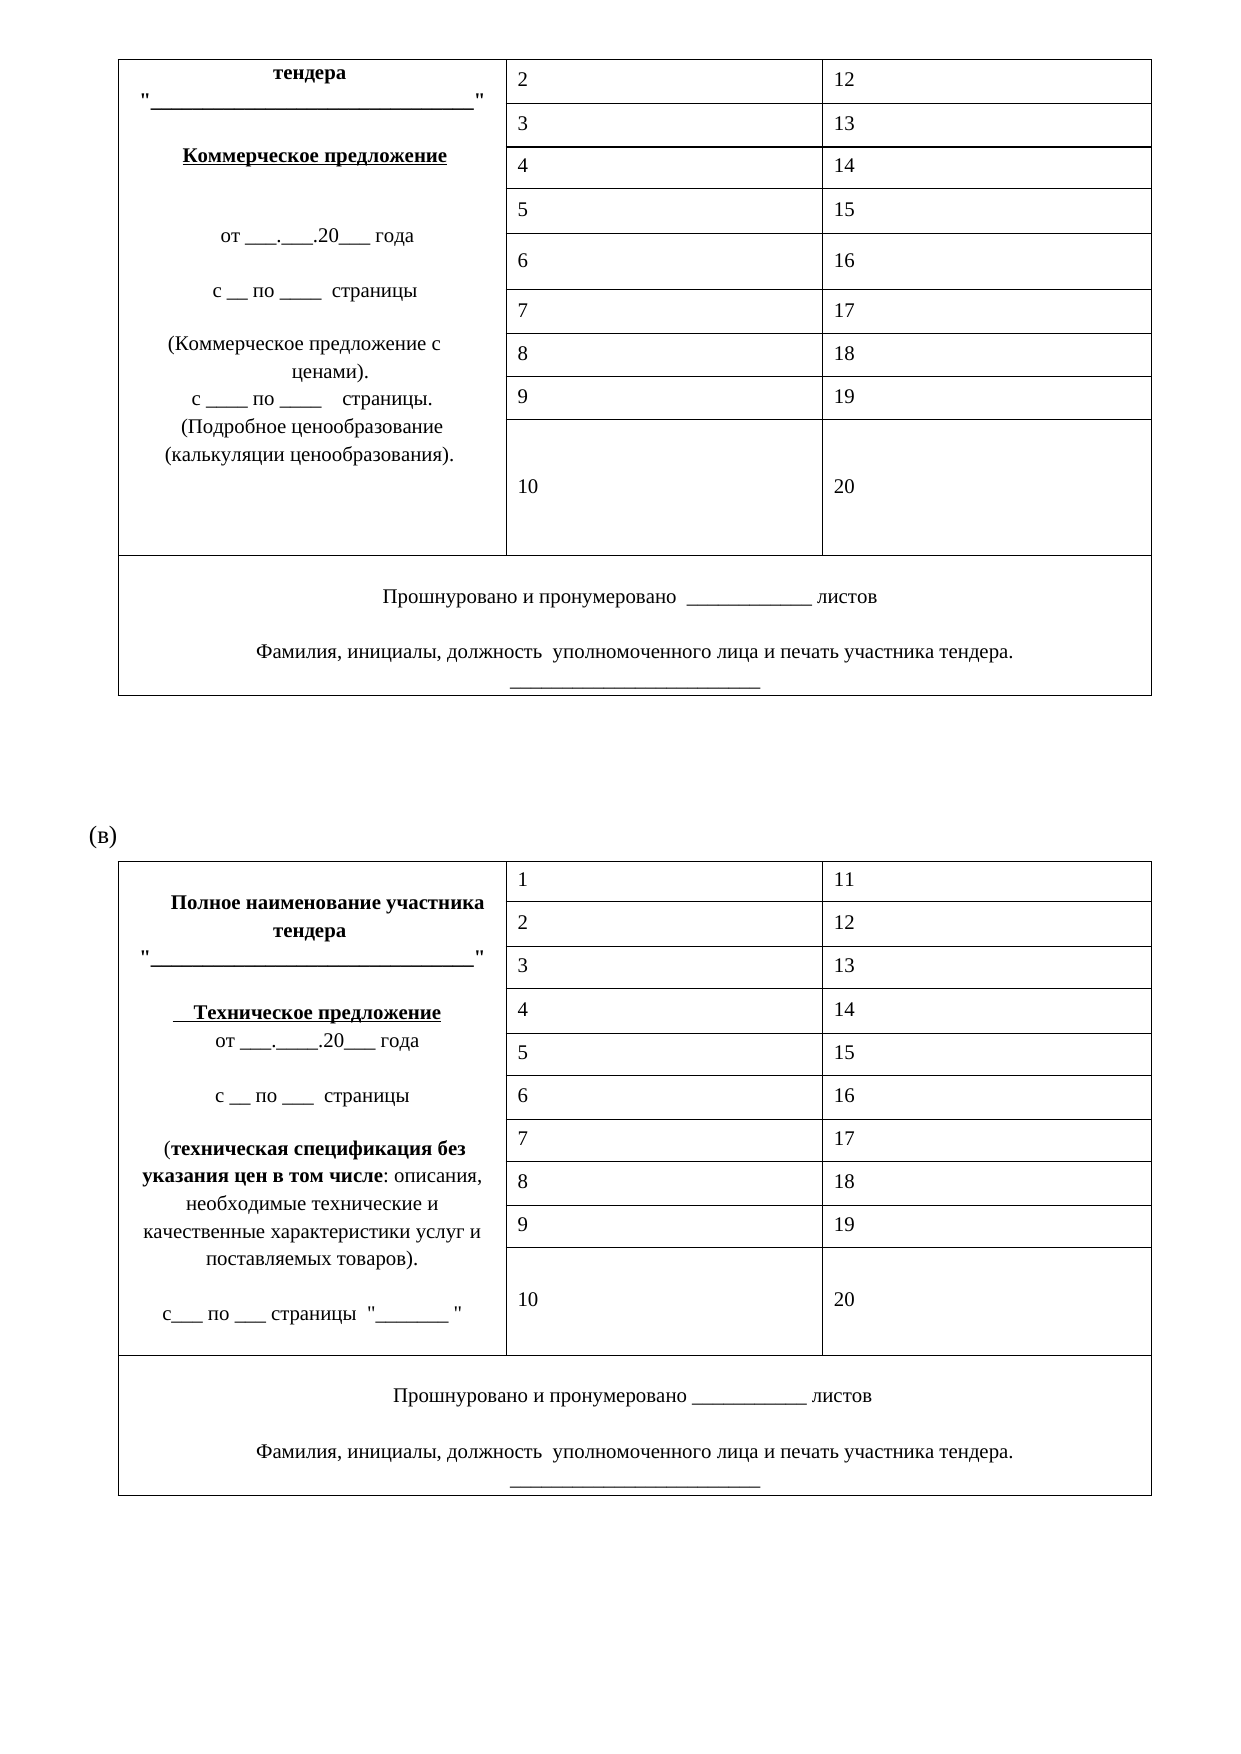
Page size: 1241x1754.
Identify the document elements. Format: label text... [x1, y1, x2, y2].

table_cell 17 [823, 290, 1151, 333]
table_cell 16 [823, 1076, 1151, 1119]
table_cell 9 [507, 377, 822, 419]
table_header 11 [823, 862, 1151, 901]
table_cell 3 [507, 947, 822, 988]
table_cell 10 [507, 1248, 822, 1355]
table_cell 20 [823, 420, 1151, 555]
table_cell 4 [507, 148, 822, 188]
table_cell 19 [823, 377, 1151, 419]
table_cell 18 [823, 1162, 1151, 1205]
table_cell 13 [823, 104, 1151, 146]
table_cell 5 [507, 189, 822, 233]
table_cell 15 [823, 189, 1151, 233]
table_cell 20 [823, 1248, 1151, 1355]
table_cell 18 [823, 334, 1151, 376]
table_cell 8 [507, 334, 822, 376]
table_cell 12 [823, 60, 1151, 102]
table_cell 15 [823, 1034, 1151, 1075]
table_header 1 [507, 862, 822, 901]
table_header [119, 60, 506, 555]
table_cell 7 [507, 290, 822, 333]
table_cell 6 [507, 234, 822, 289]
table_cell 5 [507, 1034, 822, 1075]
table_cell 12 [823, 902, 1151, 946]
table_cell 19 [823, 1206, 1151, 1247]
text (в) [89, 820, 1181, 849]
table_cell 14 [823, 148, 1151, 188]
table_cell 8 [507, 1162, 822, 1205]
table_cell 6 [507, 1076, 822, 1119]
table_cell 7 [507, 1120, 822, 1161]
table_cell 3 [507, 104, 822, 146]
table_cell 17 [823, 1120, 1151, 1161]
table_cell 16 [823, 234, 1151, 289]
table_cell 13 [823, 947, 1151, 988]
table_cell 4 [507, 989, 822, 1032]
table_cell 9 [507, 1206, 822, 1247]
table_cell 10 [507, 420, 822, 555]
table_cell Прошнуровано и пронумеровано ___________ листов Фамилия, инициалы, должность уполномоченного лица и печать участника тендера. ________________________ [119, 1356, 1151, 1494]
table_cell Прошнуровано и пронумеровано ____________ листов Фамилия, инициалы, должность уполномоченного лица и печать участника тендера. ________________________ [119, 556, 1151, 695]
table_cell 2 [507, 60, 822, 102]
table_cell 2 [507, 902, 822, 946]
table_cell 14 [823, 989, 1151, 1032]
table_header Полное наименование участника тендера "_______________________________" Техническое предложение от ___.____.20___ года с __ по ___ страницы (техническая спецификация без указания цен в том числе: описания, необходимые технические и качественные характеристики услуг и поставляемых товаров). с___ по ___ страницы "_______ " [119, 862, 506, 1355]
